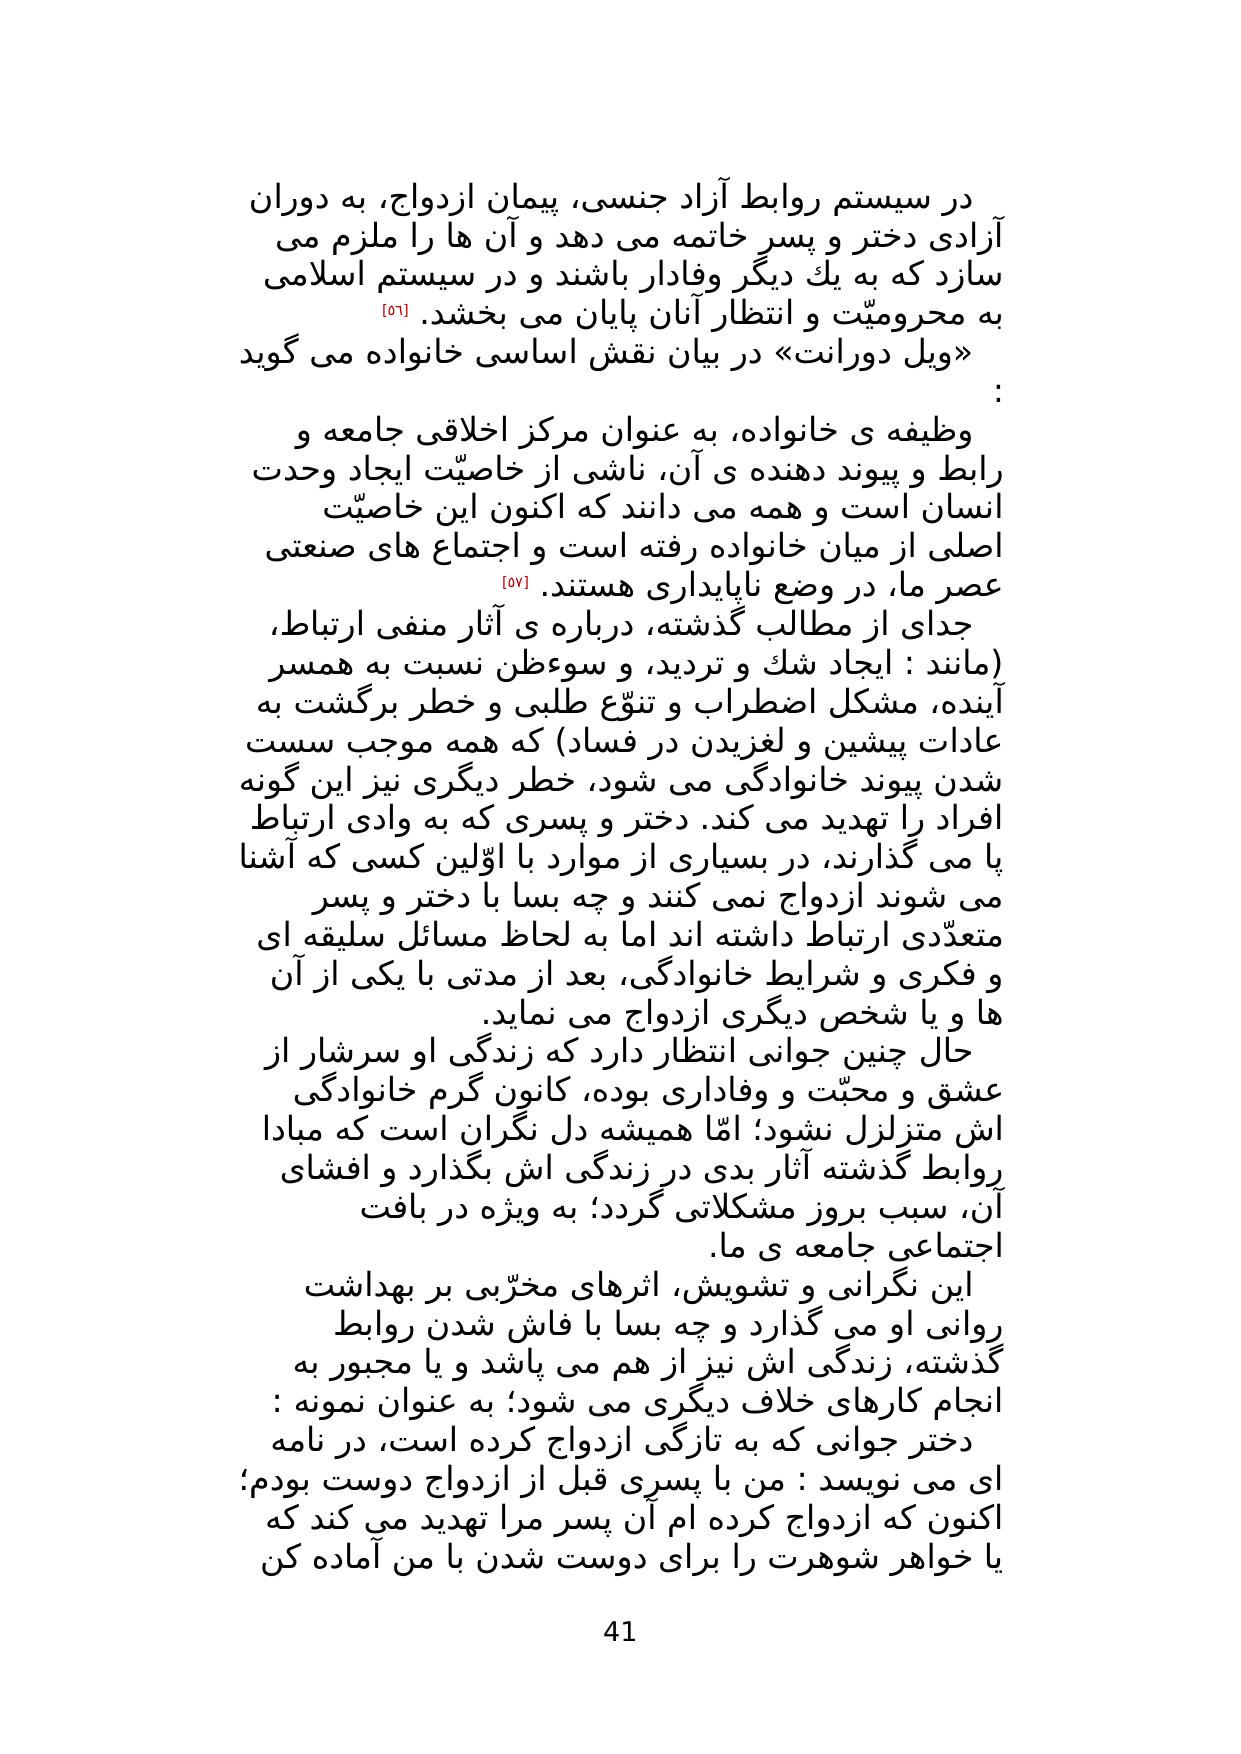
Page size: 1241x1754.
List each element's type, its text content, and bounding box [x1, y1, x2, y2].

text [236, 1421, 1004, 1576]
text در سيستم روابط آزاد جنسى، پيمان ازدواج، به دوران آزادى دختر و پسر خاتمه مى دهد و آن ها را ملزم مى سازد كه به يك ديگر وفادار باشند و در سيستم اسلامى به محروميّت و انتظار آنان پايان مى بخشد. [٥٦] [236, 177, 1004, 333]
text حال چنين جوانى انتظار دارد كه زندگى او سرشار از عشق و محبّت و وفادارى بوده، كانون گرم خانوادگى اش متزلزل نشود؛ امّا هميشه دل نگران است كه مبادا روابط گذشته آثار بدى در زندگى اش بگذارد و افشاى آن، سبب بروز مشكلاتى گردد؛ به ويژه در بافت اجتماعى جامعه ى ما. [236, 1032, 1004, 1265]
text «ويل دورانت» در بيان نقش اساسى خانواده مى گويد : [236, 333, 1004, 410]
text جداى از مطالب گذشته، درباره ى آثار منفى ارتباط، (مانند : ايجاد شك و ترديد، و سوءظن نسبت به همسر آينده، مشكل اضطراب و تنوّع طلبى و خطر برگشت به عادات پيشين و لغزيدن در فساد) كه همه موجب سست شدن پيوند خانوادگى مى شود، خطر ديگرى نيز اين گونه افراد را تهديد مى كند. دختر و پسرى كه به وادى ارتباط پا مى گذارند، در بسيارى از موارد با اوّلين كسى كه آشنا مى شوند ازدواج نمى كنند و چه بسا با دختر و پسر متعدّدى ارتباط داشته اند اما به لحاظ مسائل سليقه اى و فكرى و شرايط خانوادگى، بعد از مدتى با يكى از آن ها و يا شخص ديگرى ازدواج مى نمايد. [236, 604, 1004, 1032]
text وظيفه ى خانواده، به عنوان مركز اخلاقى جامعه و رابط و پيوند دهنده ى آن، ناشى از خاصيّت ايجاد وحدت انسان است و همه مى دانند كه اكنون اين خاصيّت اصلى از ميان خانواده رفته است و اجتماع هاى صنعتى عصر ما، در وضع ناپايدارى هستند. [٥٧] [236, 410, 1004, 604]
text اين نگرانى و تشويش، اثرهاى مخرّبى بر بهداشت روانى او مى گذارد و چه بسا با فاش شدن روابط گذشته، زندگى اش نيز از هم مى پاشد و يا مجبور به انجام كارهاى خلاف ديگرى مى شود؛ به عنوان نمونه : [236, 1265, 1004, 1421]
